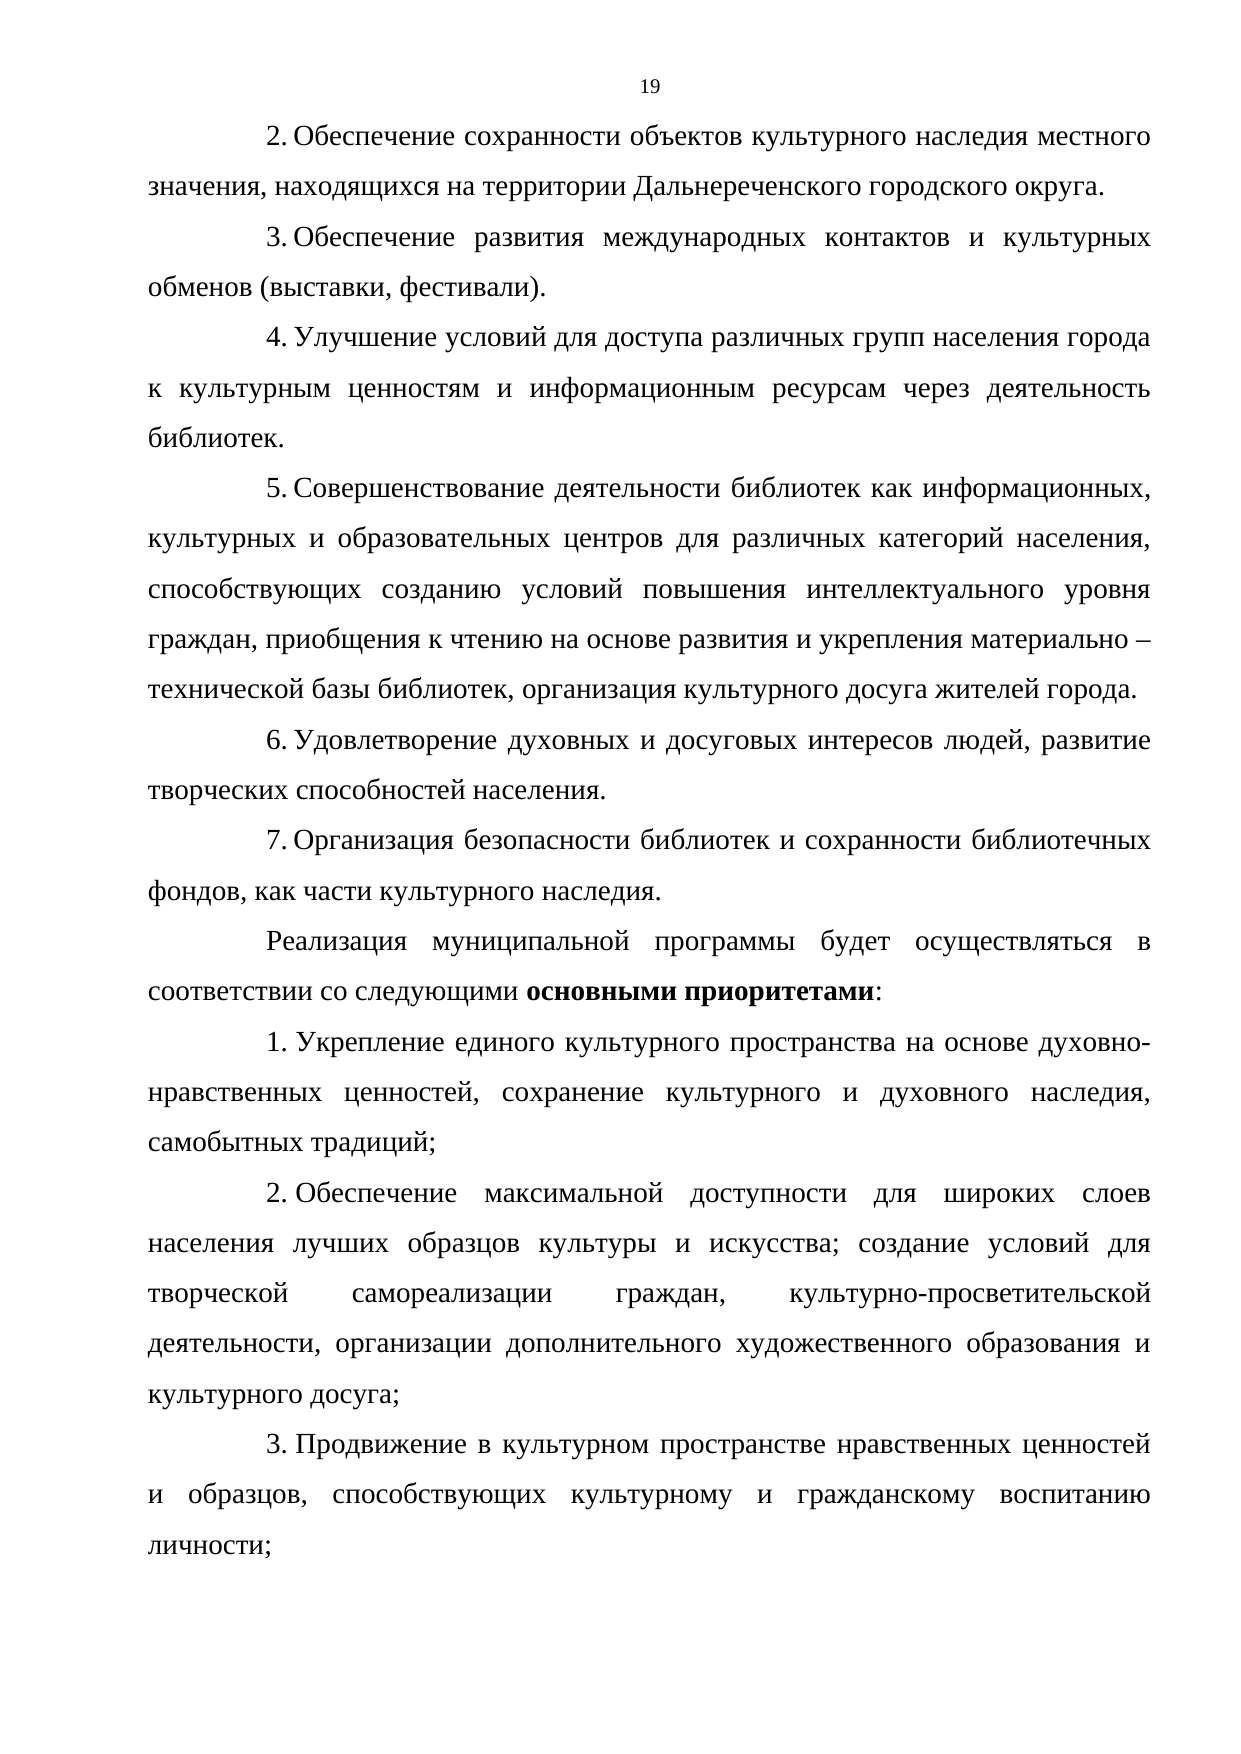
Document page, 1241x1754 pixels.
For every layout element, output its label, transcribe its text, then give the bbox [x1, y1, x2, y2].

list Укрепление единого культурного пространства на основе духовно-нравственных ценностей, сохранение культурного и духовного наследия, самобытных традиций; [148, 1024, 1152, 1158]
text Реализация муниципальной программы будет осуществляться в соответствии со следующими основными приоритетами: [148, 923, 1152, 1007]
list Продвижение в культурном пространстве нравственных ценностей и образцов, способствующих культурному и гражданскому воспитанию личности; [148, 1426, 1152, 1560]
list Обеспечение развития международных контактов и культурных обменов (выставки, фестивали). [148, 219, 1152, 303]
list Обеспечение максимальной доступности для широких слоев населения лучших образцов культуры и искусства; создание условий для творческой самореализации граждан, культурно-просветительской деятельности, организации дополнительного художественного образования и культурного досуга; [148, 1175, 1152, 1409]
list Удовлетворение духовных и досуговых интересов людей, развитие творческих способностей населения. [148, 722, 1152, 806]
list Совершенствование деятельности библиотек как информационных, культурных и образовательных центров для различных категорий населения, способствующих созданию условий повышения интеллектуального уровня граждан, приобщения к чтению на основе развития и укрепления материально – технической базы библиотек, организация культурного досуга жителей города. [148, 470, 1152, 705]
list Организация безопасности библиотек и сохранности библиотечных фондов, как части культурного наследия. [148, 822, 1152, 906]
list Обеспечение сохранности объектов культурного наследия местного значения, находящихся на территории Дальнереченского городского округа. [148, 118, 1152, 202]
list Улучшение условий для доступа различных групп населения города к культурным ценностям и информационным ресурсам через деятельность библиотек. [148, 319, 1152, 453]
